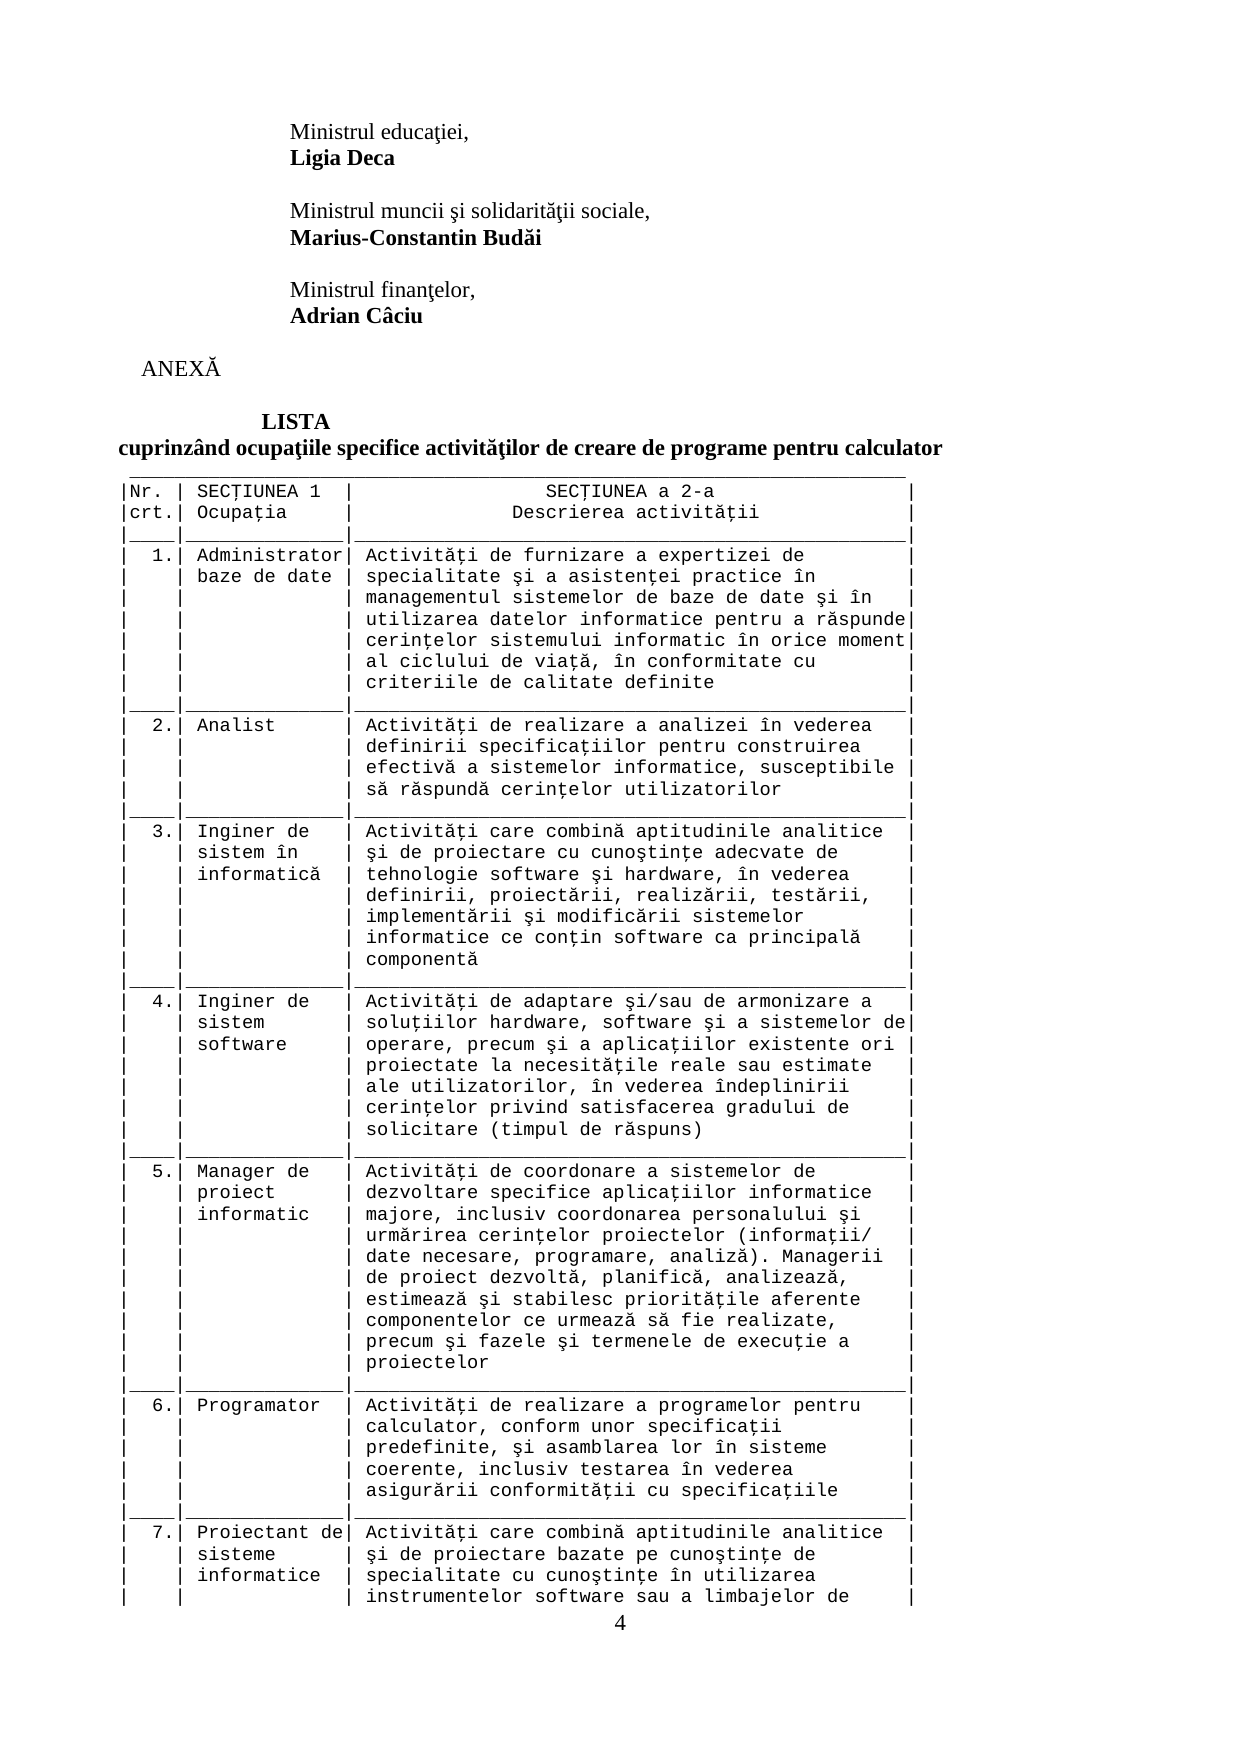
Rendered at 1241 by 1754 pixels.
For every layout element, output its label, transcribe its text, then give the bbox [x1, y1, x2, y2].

text |Nr. | SECŢIUNEA 1 | SECŢIUNEA a 2-a | [118, 482, 1122, 503]
text | | | solicitare (timpul de răspuns) | [118, 1119, 1122, 1141]
text Ministrul educaţiei, [118, 118, 1122, 144]
text | 1.| Administrator| Activităţi de furnizare a expertizei de | [118, 546, 1122, 567]
text |____|______________|_________________________________________________| [118, 524, 1122, 546]
text | | | asigurării conformităţii cu specificaţiile | [118, 1481, 1122, 1502]
text | | | efectivă a sistemelor informatice, susceptibile | [118, 758, 1122, 779]
text | | informatic | majore, inclusiv coordonarea personalului şi | [118, 1204, 1122, 1226]
text cuprinzând ocupaţiile specifice activităţilor de creare de programe pentru calculator [118, 434, 1122, 461]
text | 7.| Proiectant de| Activităţi care combină aptitudinile analitice | [118, 1523, 1122, 1544]
text | 5.| Manager de | Activităţi de coordonare a sistemelor de | [118, 1162, 1122, 1183]
text | | | informatice ce conţin software ca principală | [118, 928, 1122, 949]
text | | | definirii specificaţiilor pentru construirea | [118, 737, 1122, 758]
text | | | managementul sistemelor de baze de date şi în | [118, 588, 1122, 609]
text |____|______________|_________________________________________________| [118, 1141, 1122, 1162]
text _____________________________________________________________________ [118, 461, 1122, 482]
text Ligia Deca [118, 144, 1122, 171]
text ANEXĂ [118, 355, 1122, 382]
text |____|______________|_________________________________________________| [118, 971, 1122, 992]
text | | | al ciclului de viaţă, în conformitate cu | [118, 652, 1122, 673]
text | | | să răspundă cerinţelor utilizatorilor | [118, 779, 1122, 801]
text | | | ale utilizatorilor, în vederea îndeplinirii | [118, 1077, 1122, 1098]
text | | | componentelor ce urmează să fie realizate, | [118, 1311, 1122, 1332]
text | | sisteme | şi de proiectare bazate pe cunoştinţe de | [118, 1544, 1122, 1566]
text | | | coerente, inclusiv testarea în vederea | [118, 1459, 1122, 1481]
text | | | urmărirea cerinţelor proiectelor (informaţii/ | [118, 1226, 1122, 1247]
text | 4.| Inginer de | Activităţi de adaptare şi/sau de armonizare a | [118, 992, 1122, 1013]
text |crt.| Ocupaţia | Descrierea activităţii | [118, 503, 1122, 524]
text |____|______________|_________________________________________________| [118, 801, 1122, 822]
text | | | predefinite, şi asamblarea lor în sisteme | [118, 1438, 1122, 1459]
text | | software | operare, precum şi a aplicaţiilor existente ori | [118, 1034, 1122, 1056]
text Marius-Constantin Budăi [118, 223, 1122, 250]
text | | | cerinţelor sistemului informatic în orice moment| [118, 631, 1122, 652]
text | | sistem în | şi de proiectare cu cunoştinţe adecvate de | [118, 843, 1122, 864]
text | | baze de date | specialitate şi a asistenţei practice în | [118, 567, 1122, 588]
text | | | date necesare, programare, analiză). Managerii | [118, 1247, 1122, 1268]
text | 2.| Analist | Activităţi de realizare a analizei în vederea | [118, 716, 1122, 737]
text |____|______________|_________________________________________________| [118, 1502, 1122, 1523]
text | | | proiectate la necesităţile reale sau estimate | [118, 1056, 1122, 1077]
text | | | implementării şi modificării sistemelor | [118, 907, 1122, 928]
text | | proiect | dezvoltare specifice aplicaţiilor informatice | [118, 1183, 1122, 1204]
text Ministrul finanţelor, [118, 276, 1122, 303]
text | | | estimează şi stabilesc priorităţile aferente | [118, 1289, 1122, 1311]
text | | | componentă | [118, 949, 1122, 971]
text | | | proiectelor | [118, 1353, 1122, 1374]
text | | | criteriile de calitate definite | [118, 673, 1122, 694]
text LISTA [118, 408, 1122, 434]
text | 3.| Inginer de | Activităţi care combină aptitudinile analitice | [118, 822, 1122, 843]
text | | | de proiect dezvoltă, planifică, analizează, | [118, 1268, 1122, 1289]
text | | | calculator, conform unor specificaţii | [118, 1417, 1122, 1438]
text |____|______________|_________________________________________________| [118, 1374, 1122, 1396]
text | | | instrumentelor software sau a limbajelor de | [118, 1587, 1122, 1608]
text | | | cerinţelor privind satisfacerea gradului de | [118, 1098, 1122, 1119]
text Adrian Câciu [118, 303, 1122, 329]
text | | informatică | tehnologie software şi hardware, în vederea | [118, 864, 1122, 886]
text Ministrul muncii şi solidarităţii sociale, [118, 197, 1122, 223]
text | | | precum şi fazele şi termenele de execuţie a | [118, 1332, 1122, 1353]
text | | | definirii, proiectării, realizării, testării, | [118, 886, 1122, 907]
text | | informatice | specialitate cu cunoştinţe în utilizarea | [118, 1566, 1122, 1587]
text |____|______________|_________________________________________________| [118, 694, 1122, 716]
text | 6.| Programator | Activităţi de realizare a programelor pentru | [118, 1396, 1122, 1417]
text | | | utilizarea datelor informatice pentru a răspunde| [118, 609, 1122, 631]
text | | sistem | soluţiilor hardware, software şi a sistemelor de| [118, 1013, 1122, 1034]
